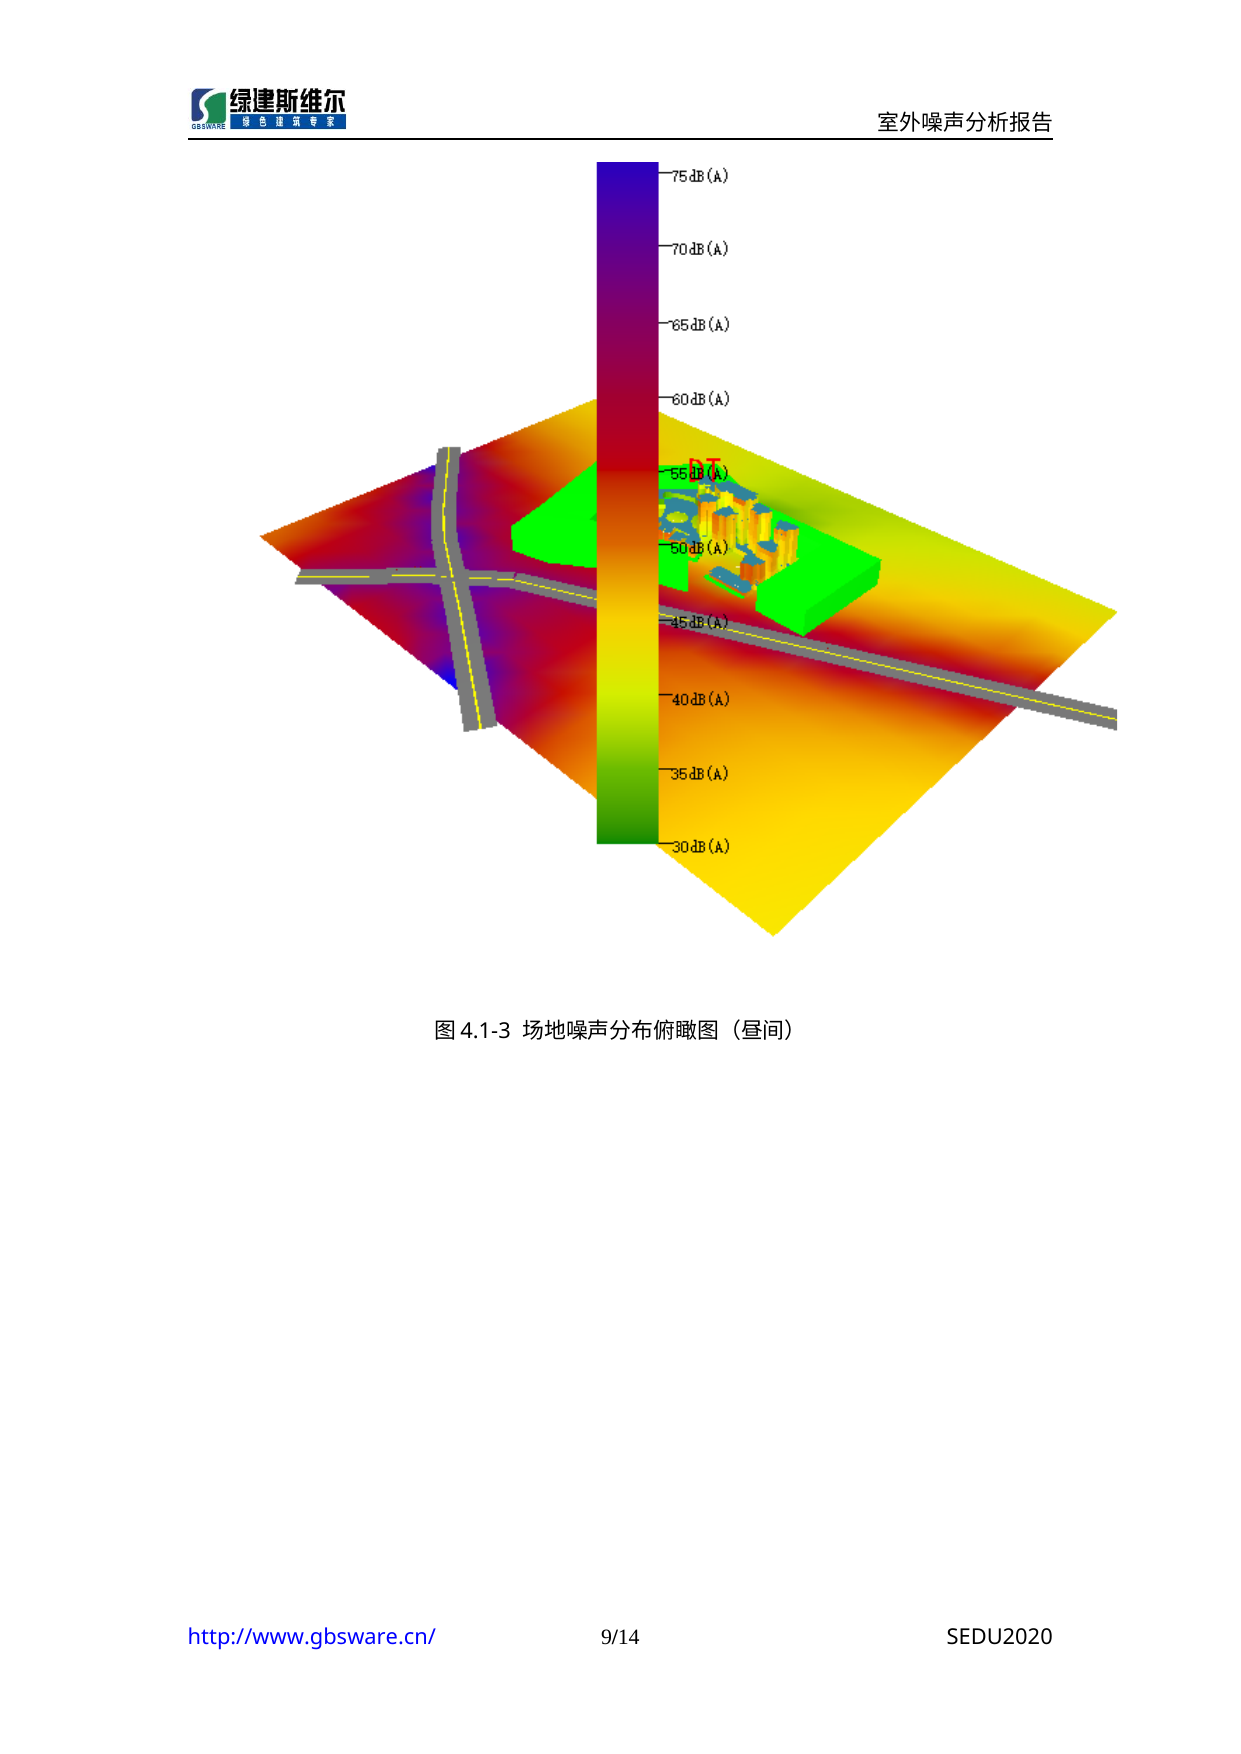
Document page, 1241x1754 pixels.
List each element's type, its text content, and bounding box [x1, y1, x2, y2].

picture [187, 162, 1118, 1014]
picture [187, 88, 347, 130]
text 图4.1-3 场地噪声分布俯瞰图（昼间） [187, 1014, 1053, 1045]
